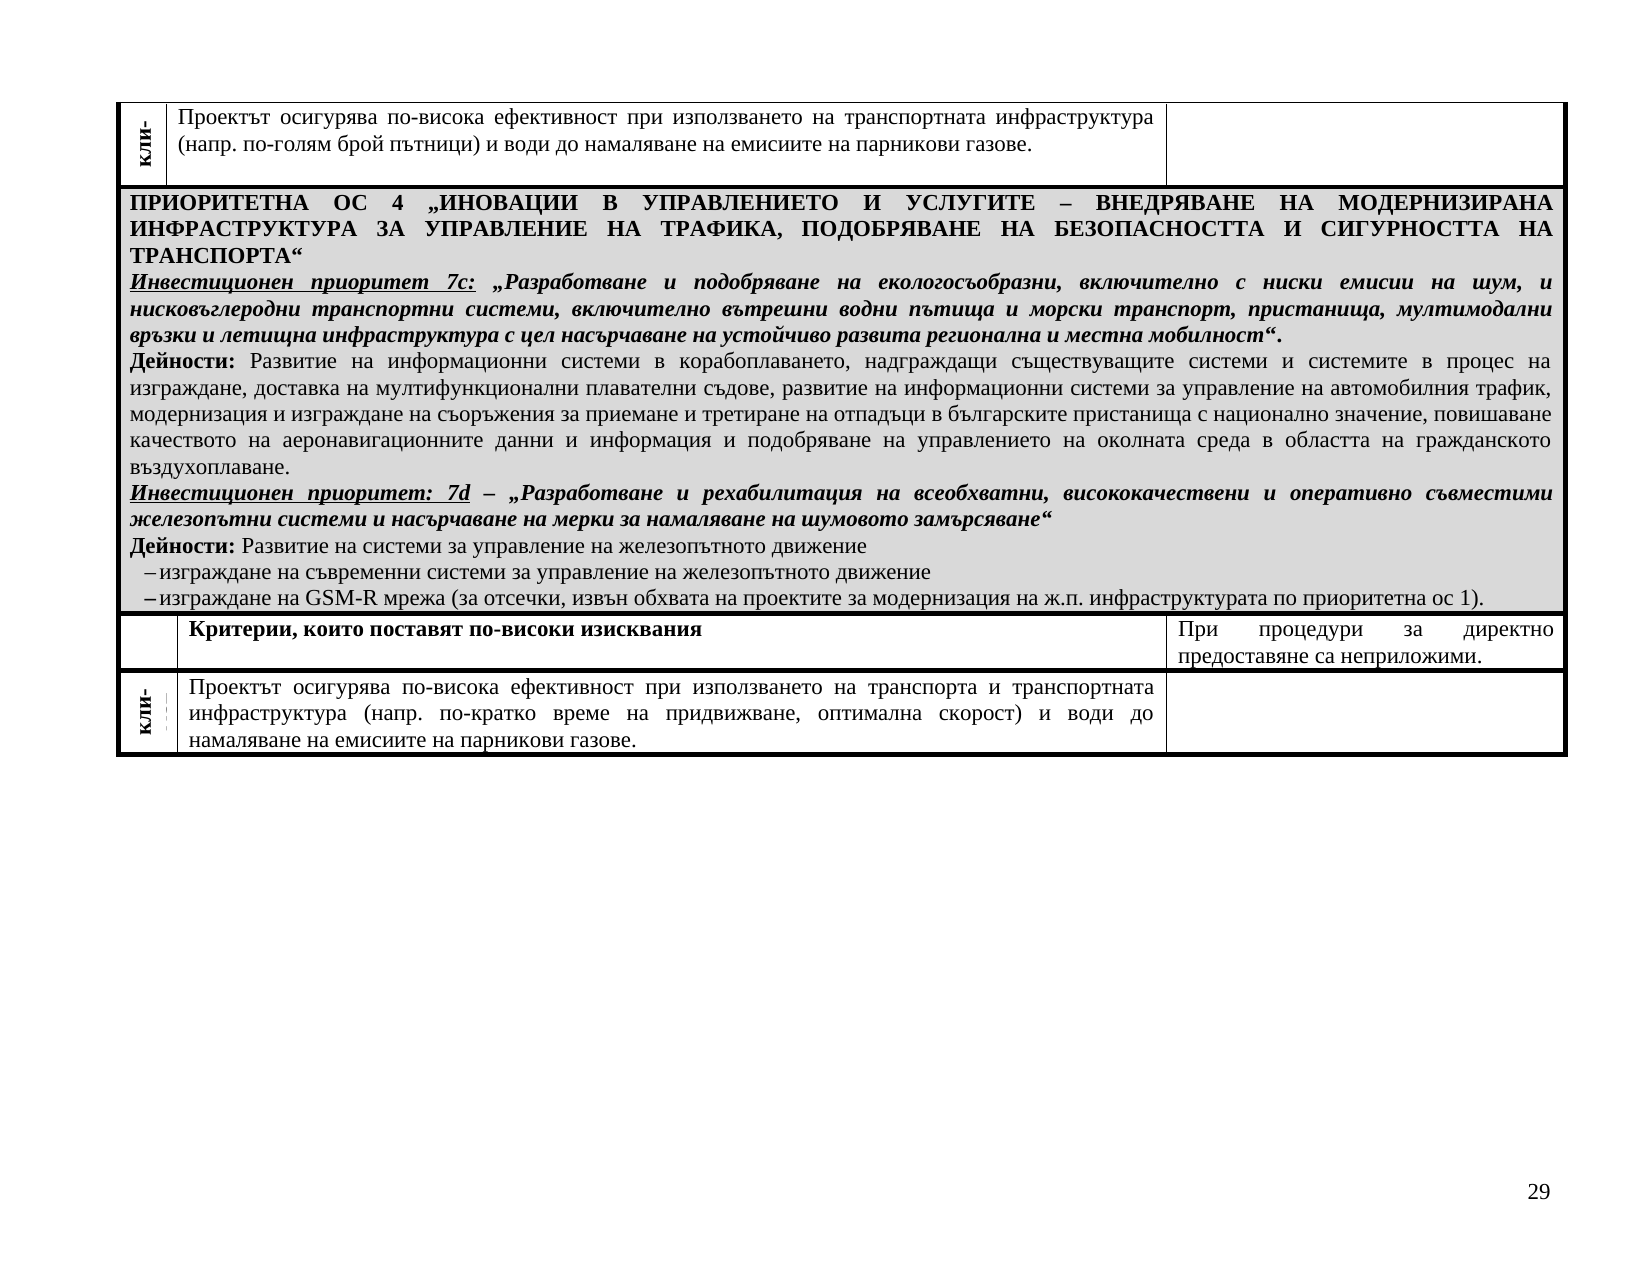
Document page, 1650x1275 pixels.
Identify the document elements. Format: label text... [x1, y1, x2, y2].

table_cell [121, 616, 177, 668]
table_cell кли-мат [121, 673, 177, 752]
table_cell При процедури за директно предоставяне са неприложими. [1167, 616, 1563, 668]
table_cell Проектът осигурява по-висока ефективност при използването на транспортната инфраструктура (напр. по-голям брой пътници) и води до намаляване на емисиите на парникови газове. [167, 103, 1166, 184]
table_cell кли-мат [121, 103, 166, 184]
table_cell Критерии, които поставят по-високи изисквания [178, 616, 1166, 668]
table_cell ПРИОРИТЕТНА ОС 4 „ИНОВАЦИИ В УПРАВЛЕНИЕТО И УСЛУГИТЕ – ВНЕДРЯВАНЕ НА МОДЕРНИЗИРАНА ИНФРАСТРУКТУРА ЗА УПРАВЛЕНИЕ НА ТРАФИКА, ПОДОБРЯВАНЕ НА БЕЗОПАСНОСТТА И СИГУРНОСТТА НА ТРАНСПОРТА“ Инвестиционен приоритет 7с: „Разработване и подобряване на екологосъобразни, включително с ниски емисии на шум, и нисковъглеродни транспортни системи, включително вътрешни водни пътища и морски транспорт, пристанища, мултимодални връзки и летищна инфраструктура с цел насърчаване на устойчиво развита регионална и местна мобилност“. Дейности: Развитие на информационни системи в корабоплаването, надграждащи съществуващите системи и системите в процес на изграждане, доставка на мултифункционални плавателни съдове, развитие на информационни системи за управление на автомобилния трафик, модернизация и изграждане на съоръжения за приемане и третиране на отпадъци в българските пристанища с национално значение, повишаване качеството на аеронавигационните данни и информация и подобряване на управлението на околната среда в областта на гражданското въздухоплаване. Инвестиционен приоритет: 7d – „Разработване и рехабилитация на всеобхватни, висококачествени и оперативно съвместими железопътни системи и насърчаване на мерки за намаляване на шумовото замърсяване“ Дейности: Развитие на системи за управление на железопътното движение изграждане на съвременни системи за управление на железопътното движение изграждане на GSM-R мрежа (за отсечки, извън обхвата на проектите за модернизация на ж.п. инфраструктурата по приоритетна ос 1). [121, 189, 1563, 611]
table_cell [1167, 673, 1563, 752]
table_cell Проектът осигурява по-висока ефективност при използването на транспорта и транспортната инфраструктура (напр. по-кратко време на придвижване, оптимална скорост) и води до намаляване на емисиите на парникови газове. [178, 673, 1166, 752]
table_cell [1167, 103, 1563, 184]
